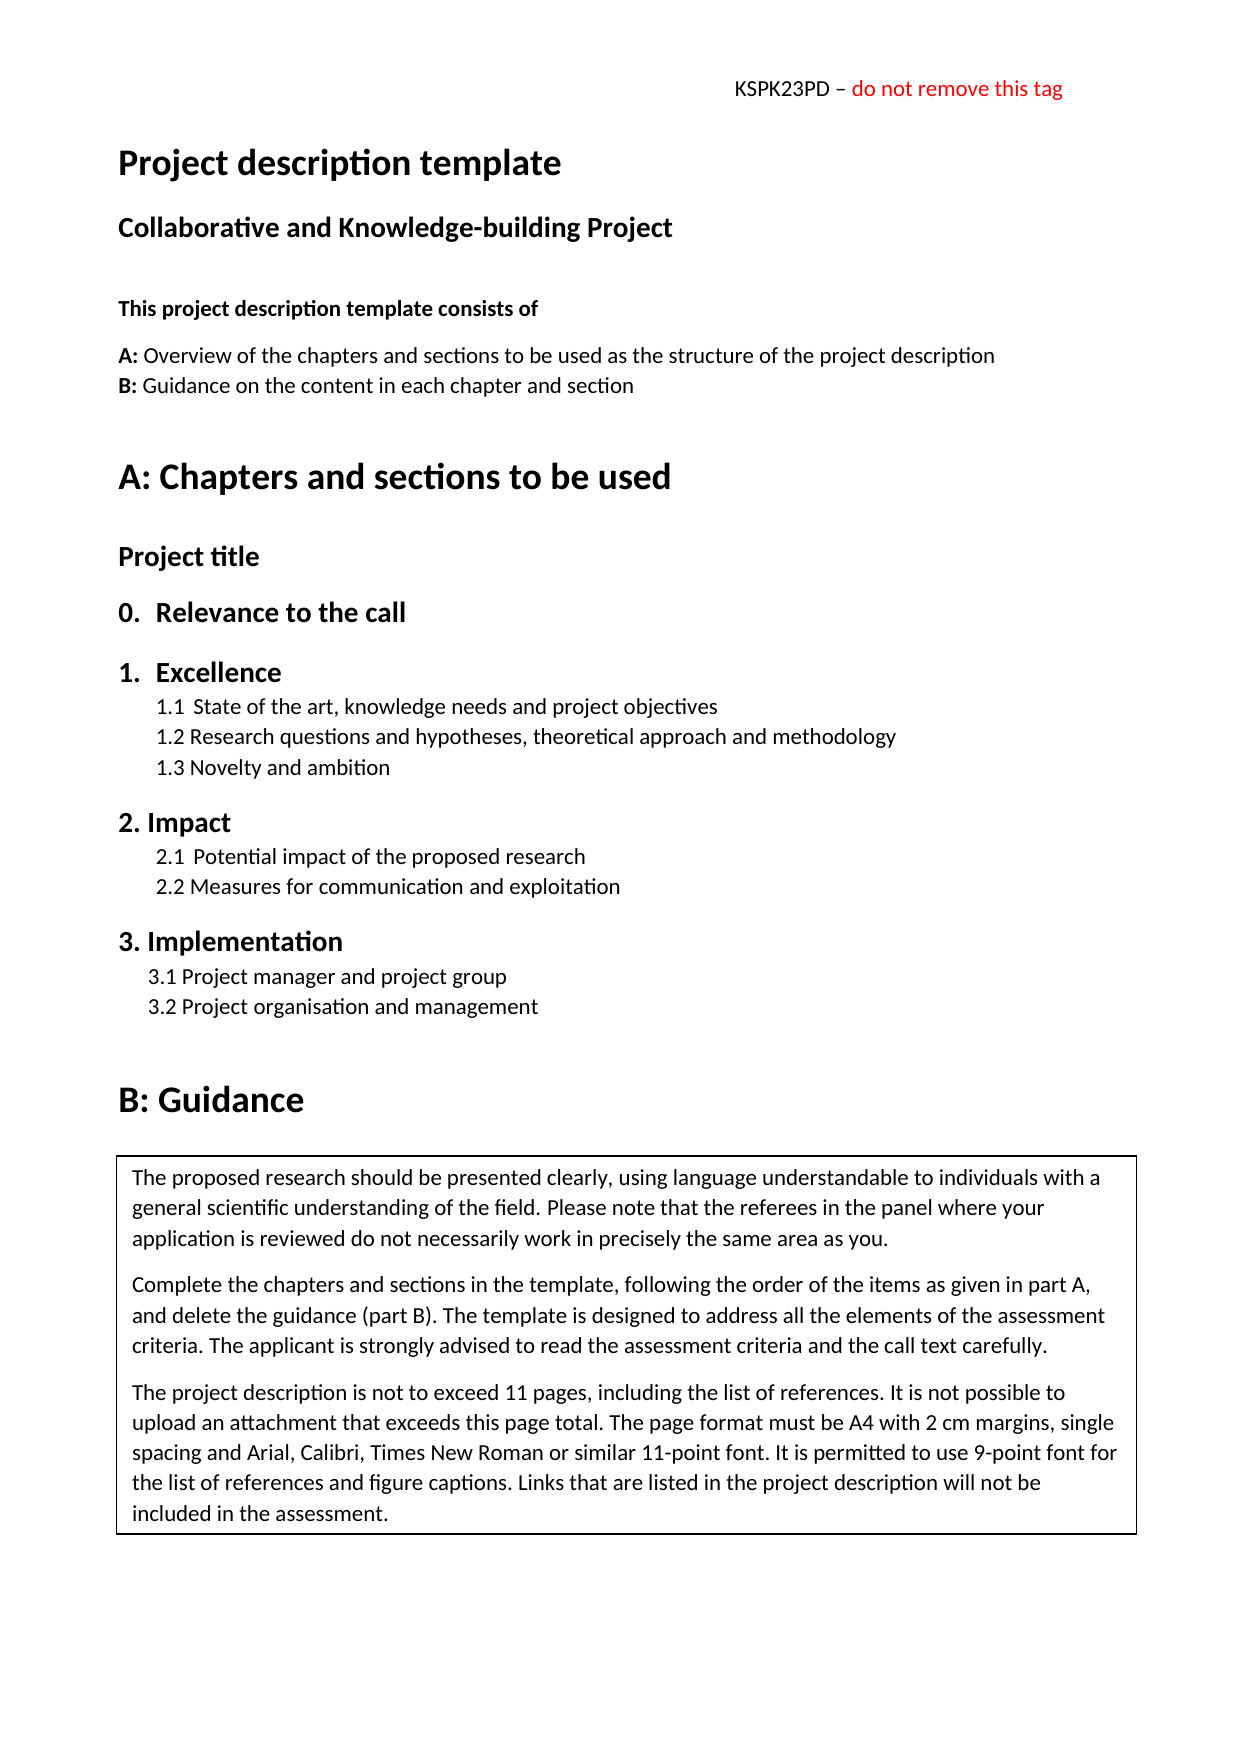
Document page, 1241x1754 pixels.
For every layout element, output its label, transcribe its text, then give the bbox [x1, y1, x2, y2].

subtitle Relevance to the call [118, 594, 1122, 630]
subtitle 2. Impact [118, 804, 1122, 839]
text This project description template consists of [118, 294, 1122, 323]
text A: Overview of the chapters and sections to be used as the structure of the project description [118, 341, 1122, 369]
list Potential impact of the proposed research [156, 842, 1122, 870]
text B: Guidance on the content in each chapter and section [118, 372, 1122, 400]
text 2.2 Measures for communication and exploitation [118, 872, 1122, 900]
list State of the art, knowledge needs and project objectives [156, 692, 1122, 720]
subtitle A: Chapters and sections to be used [118, 453, 1122, 499]
subtitle Collaborative and Knowledge-building Project [118, 209, 1122, 245]
subtitle B: Guidance [118, 1076, 1122, 1122]
text Project title [118, 538, 1122, 574]
subtitle Excellence [118, 654, 1122, 689]
text 1.3 Novelty and ambition [156, 753, 1122, 781]
subtitle 3. Implementation [118, 923, 1122, 959]
text 3.2 Project organisation and management [148, 992, 1122, 1020]
text 1.2 Research questions and hypotheses, theoretical approach and methodology [156, 722, 1122, 750]
subtitle Project description template [118, 139, 1122, 185]
text 3.1 Project manager and project group [148, 962, 1122, 990]
